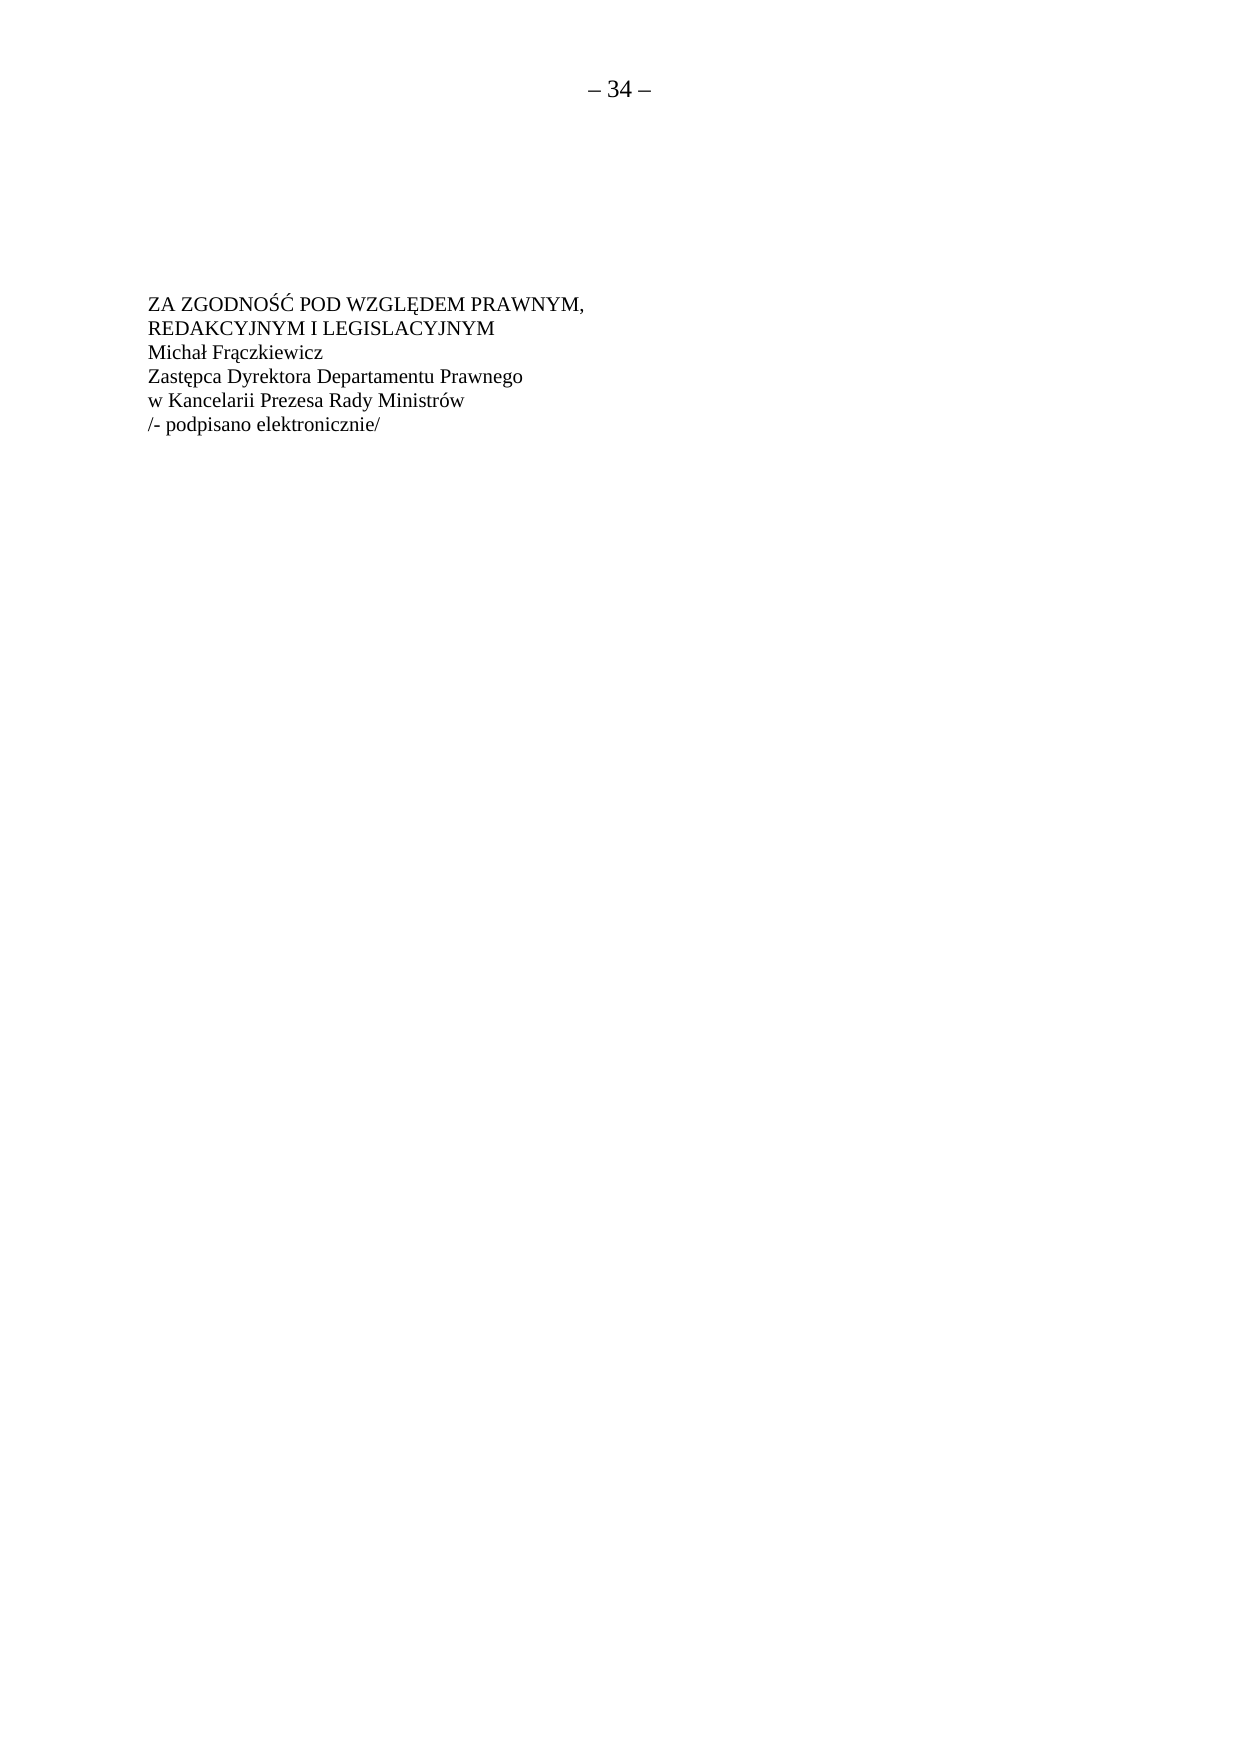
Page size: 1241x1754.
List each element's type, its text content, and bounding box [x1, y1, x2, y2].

text REDAKCYJNYM I LEGISLACYJNYM [148, 316, 1091, 340]
text w Kancelarii Prezesa Rady Ministrów [148, 388, 1091, 412]
text ZA ZGODNOŚĆ POD WZGLĘDEM PRAWNYM, [148, 292, 1091, 316]
text Michał Frączkiewicz [148, 340, 1091, 364]
text Zastępca Dyrektora Departamentu Prawnego [148, 364, 1091, 388]
text /- podpisano elektronicznie/ [148, 412, 1091, 436]
